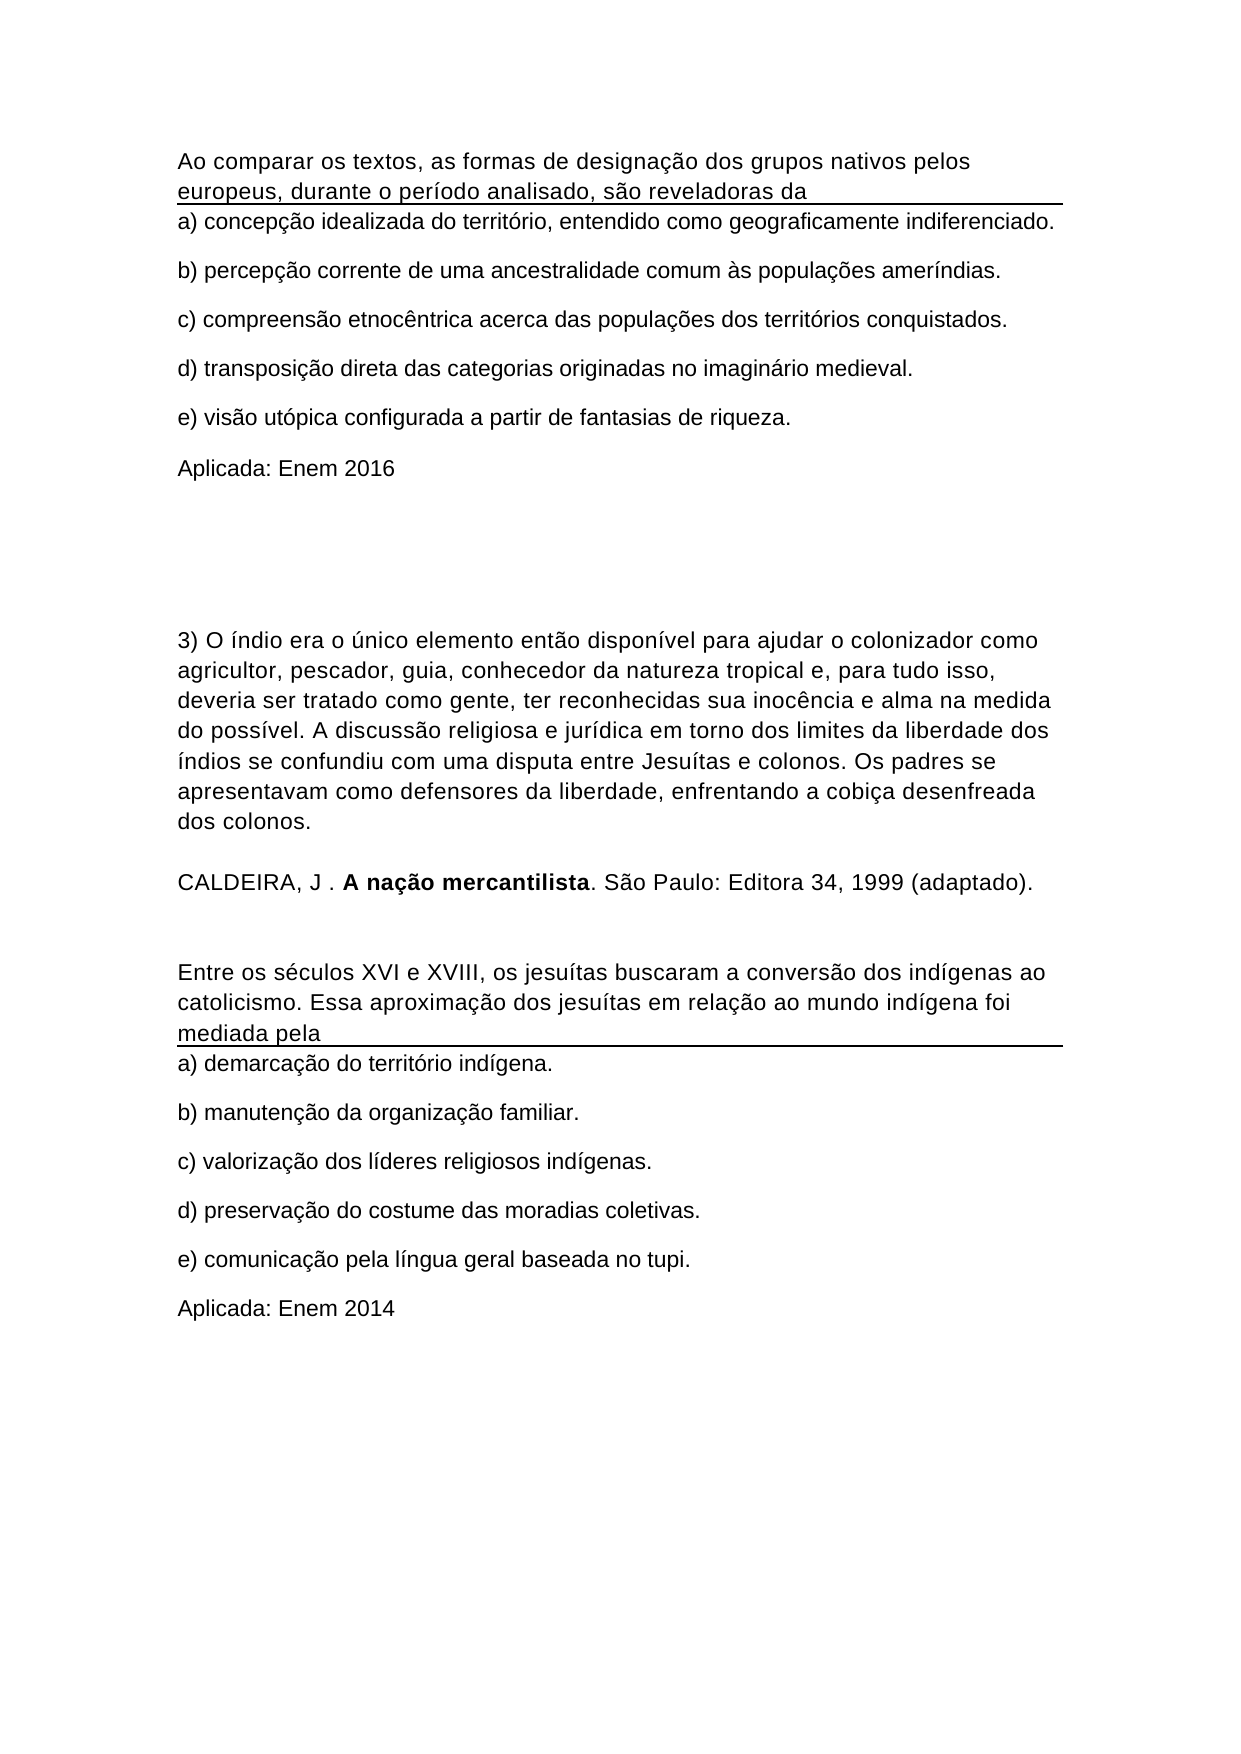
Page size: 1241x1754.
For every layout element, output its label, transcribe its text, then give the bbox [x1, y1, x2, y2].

text a) concepção idealizada do território, entendido como geograficamente indiferenciado. [177, 208, 1063, 234]
text c) valorização dos líderes religiosos indígenas. [177, 1148, 1063, 1174]
text e) visão utópica configurada a partir de fantasias de riqueza. [177, 404, 1063, 430]
text Ao comparar os textos, as formas de designação dos grupos nativos pelos europeus, durante o período analisado, são reveladoras da [177, 148, 1063, 203]
text d) transposição direta das categorias originadas no imaginário medieval. [177, 355, 1063, 381]
text a) demarcação do território indígena. [177, 1050, 1063, 1076]
text b) percepção corrente de uma ancestralidade comum às populações ameríndias. [177, 257, 1063, 283]
text b) manutenção da organização familiar. [177, 1099, 1063, 1125]
text e) comunicação pela língua geral baseada no tupi. [177, 1246, 1063, 1272]
text 3) O índio era o único elemento então disponível para ajudar o colonizador como agricultor, pescador, guia, conhecedor da natureza tropical e, para tudo isso, deveria ser tratado como gente, ter reconhecidas sua inocência e alma na medida do possível. A discussão religiosa e jurídica em torno dos limites da liberdade dos índios se confundiu com uma disputa entre Jesuítas e colonos. Os padres se apresentavam como defensores da liberdade, enfrentando a cobiça desenfreada dos colonos. CALDEIRA, J . A nação mercantilista. São Paulo: Editora 34, 1999 (adaptado). Entre os séculos XVI e XVIII, os jesuítas buscaram a conversão dos indígenas ao catolicismo. Essa aproximação dos jesuítas em relação ao mundo indígena foi mediada pela [177, 627, 1063, 1045]
text Aplicada: Enem 2016 [177, 455, 1063, 481]
text d) preservação do costume das moradias coletivas. [177, 1197, 1063, 1223]
text Aplicada: Enem 2014 [177, 1294, 1063, 1321]
text c) compreensão etnocêntrica acerca das populações dos territórios conquistados. [177, 306, 1063, 332]
